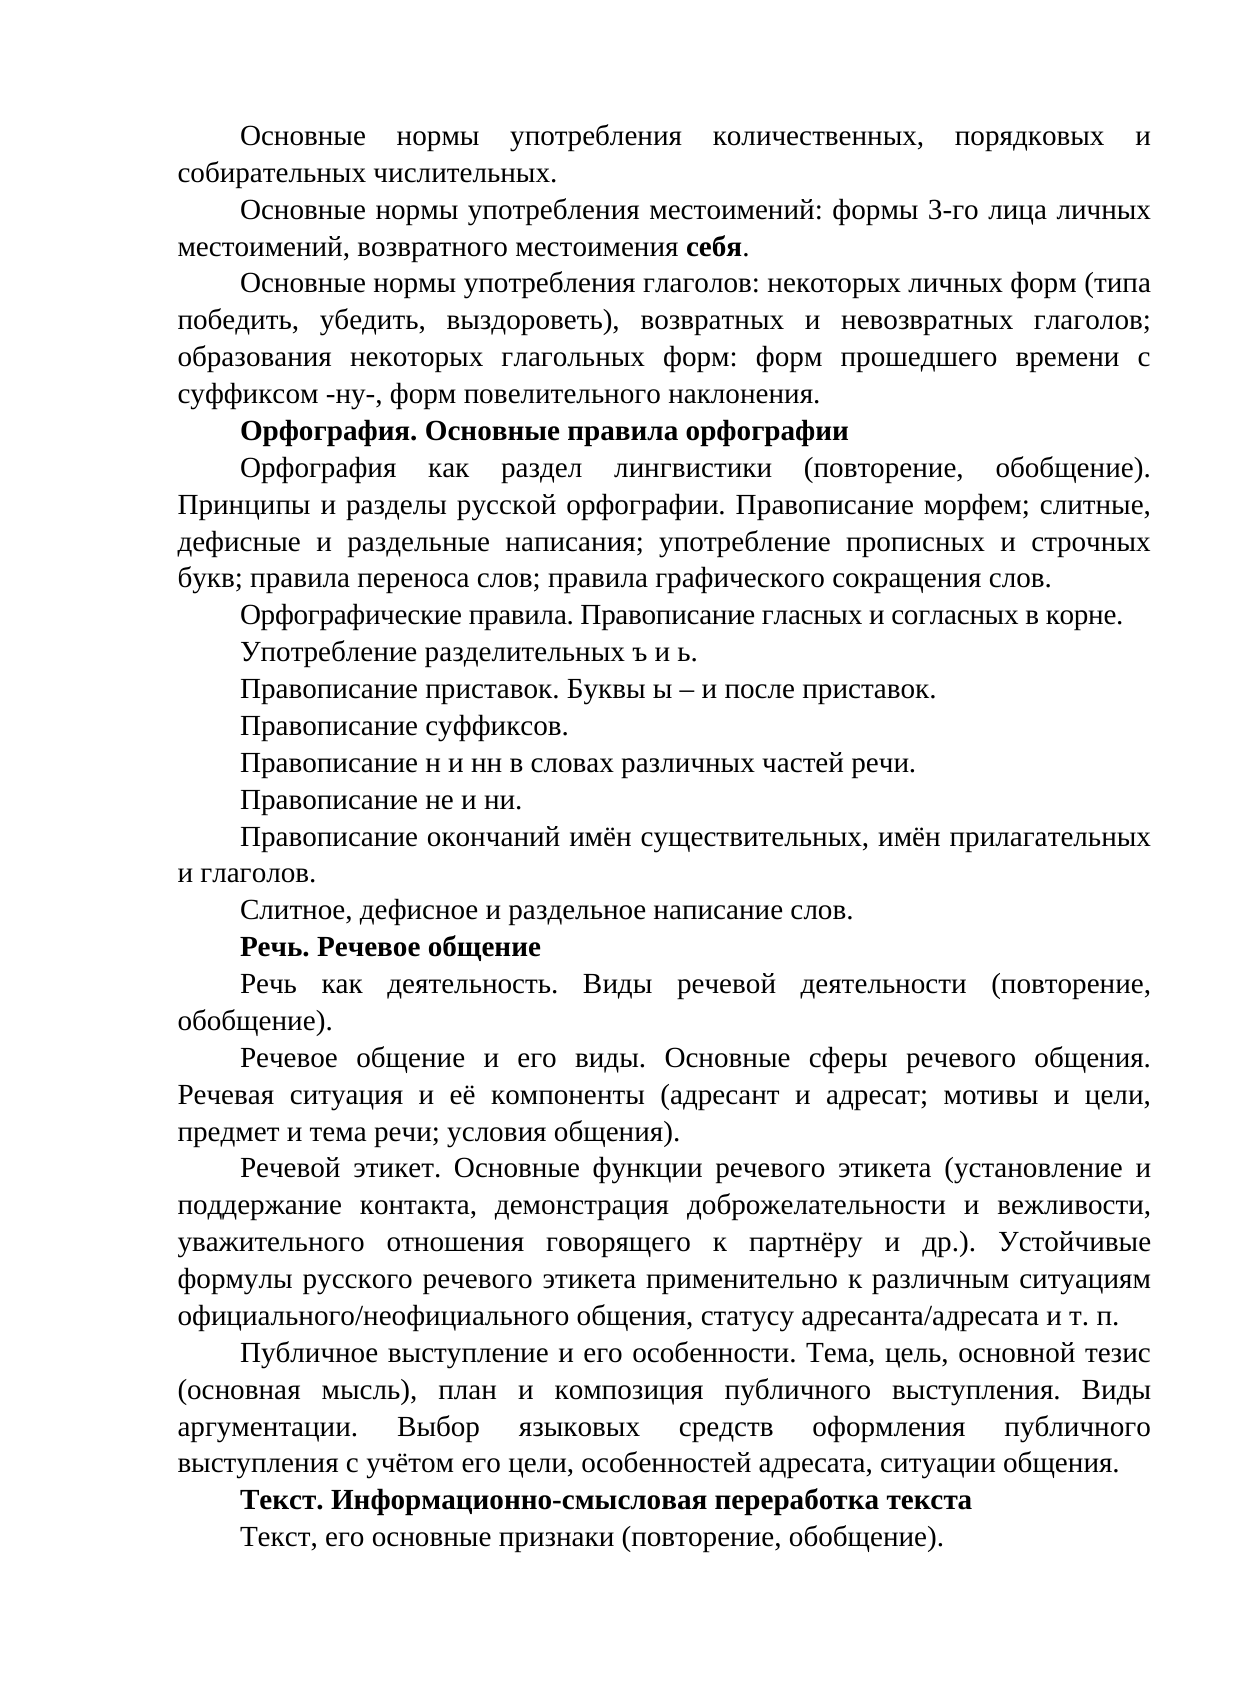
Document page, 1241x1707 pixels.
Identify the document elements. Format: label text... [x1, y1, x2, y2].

text Правописание окончаний имён существительных, имён прилагательных и глаголов. [177, 819, 1152, 889]
text Орфография. Основные правила орфографии [177, 413, 1152, 447]
text Основные нормы употребления количественных, порядковых и собирательных числительных. [177, 118, 1152, 188]
text Текст. Информационно-смысловая переработка текста [177, 1482, 1152, 1516]
text Употребление разделительных ъ и ь. [177, 634, 1152, 668]
text Орфографические правила. Правописание гласных и согласных в корне. [177, 597, 1152, 631]
text Речь. Речевое общение [177, 929, 1152, 963]
text Правописание приставок. Буквы ы – и после приставок. [177, 671, 1152, 705]
text Текст, его основные признаки (повторение, обобщение). [177, 1519, 1152, 1553]
text Речевое общение и его виды. Основные сферы речевого общения. Речевая ситуация и её компоненты (адресант и адресат; мотивы и цели, предмет и тема речи; условия общения). [177, 1040, 1152, 1147]
text Правописание не и ни. [177, 782, 1152, 815]
text Речь как деятельность. Виды речевой деятельности (повторение, обобщение). [177, 966, 1152, 1037]
text Слитное, дефисное и раздельное написание слов. [177, 892, 1152, 926]
text Правописание н и нн в словах различных частей речи. [177, 745, 1152, 778]
text Речевой этикет. Основные функции речевого этикета (установление и поддержание контакта, демонстрация доброжелательности и вежливости, уважительного отношения говорящего к партнёру и др.). Устойчивые формулы русского речевого этикета применительно к различным ситуациям официального/неофициального общения, статусу адресанта/адресата и т. п. [177, 1151, 1152, 1332]
text Правописание суффиксов. [177, 708, 1152, 742]
text Основные нормы употребления глаголов: некоторых личных форм (типа победить, убедить, выздороветь), возвратных и невозвратных глаголов; образования некоторых глагольных форм: форм прошедшего времени с суффиксом -ну-, форм повелительного наклонения. [177, 266, 1152, 410]
text Основные нормы употребления местоимений: формы 3-го лица личных местоимений, возвратного местоимения себя. [177, 192, 1152, 262]
text Публичное выступление и его особенности. Тема, цель, основной тезис (основная мысль), план и композиция публичного выступления. Виды аргументации. Выбор языковых средств оформления публичного выступления с учётом его цели, особенностей адресата, ситуации общения. [177, 1335, 1152, 1479]
text Орфография как раздел лингвистики (повторение, обобщение). Принципы и разделы русской орфографии. Правописание морфем; слитные, дефисные и раздельные написания; употребление прописных и строчных букв; правила переноса слов; правила графического сокращения слов. [177, 450, 1152, 594]
